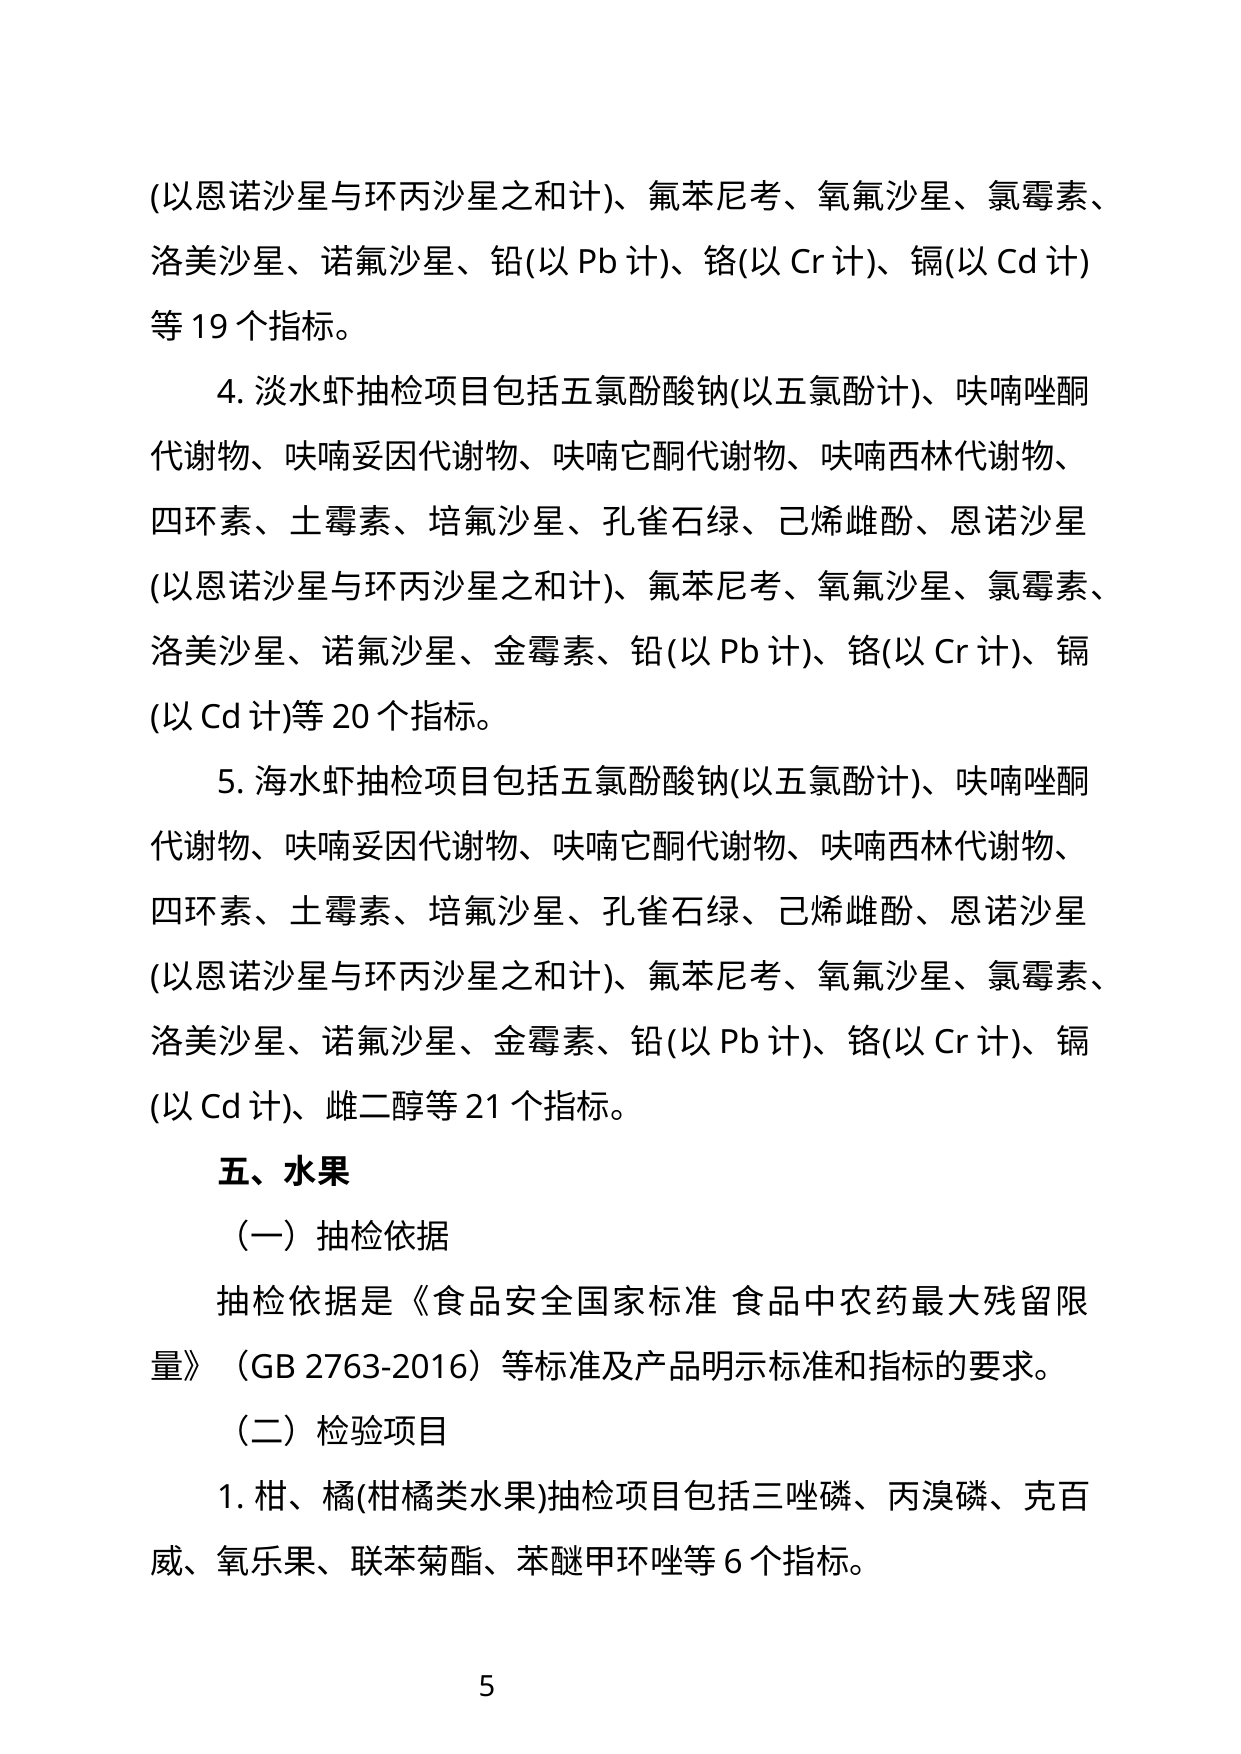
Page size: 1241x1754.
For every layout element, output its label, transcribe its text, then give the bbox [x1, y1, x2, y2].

text 4. 淡水虾抽检项目包括五氯酚酸钠(以五氯酚计)、呋喃唑酮代谢物、呋喃妥因代谢物、呋喃它酮代谢物、呋喃西林代谢物、四环素、土霉素、培氟沙星、孔雀石绿、己烯雌酚、恩诺沙星(以恩诺沙星与环丙沙星之和计)、氟苯尼考、氧氟沙星、氯霉素、洛美沙星、诺氟沙星、金霉素、铅(以Pb计)、铬(以Cr计)、镉(以Cd计)等20个指标。 [150, 357, 1090, 747]
text 1. 柑、橘(柑橘类水果)抽检项目包括三唑磷、丙溴磷、克百威、氧乐果、联苯菊酯、苯醚甲环唑等6个指标。 [150, 1462, 1090, 1592]
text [150, 162, 1090, 357]
text （一）抽检依据 [150, 1202, 1090, 1267]
text 抽检依据是《食品安全国家标准 食品中农药最大残留限量》（GB 2763-2016）等标准及产品明示标准和指标的要求。 [150, 1267, 1090, 1397]
text 五、水果 [150, 1137, 1090, 1202]
text （二）检验项目 [150, 1397, 1090, 1462]
text 5. 海水虾抽检项目包括五氯酚酸钠(以五氯酚计)、呋喃唑酮代谢物、呋喃妥因代谢物、呋喃它酮代谢物、呋喃西林代谢物、四环素、土霉素、培氟沙星、孔雀石绿、己烯雌酚、恩诺沙星(以恩诺沙星与环丙沙星之和计)、氟苯尼考、氧氟沙星、氯霉素、洛美沙星、诺氟沙星、金霉素、铅(以Pb计)、铬(以Cr计)、镉(以Cd计)、雌二醇等21个指标。 [150, 747, 1090, 1137]
